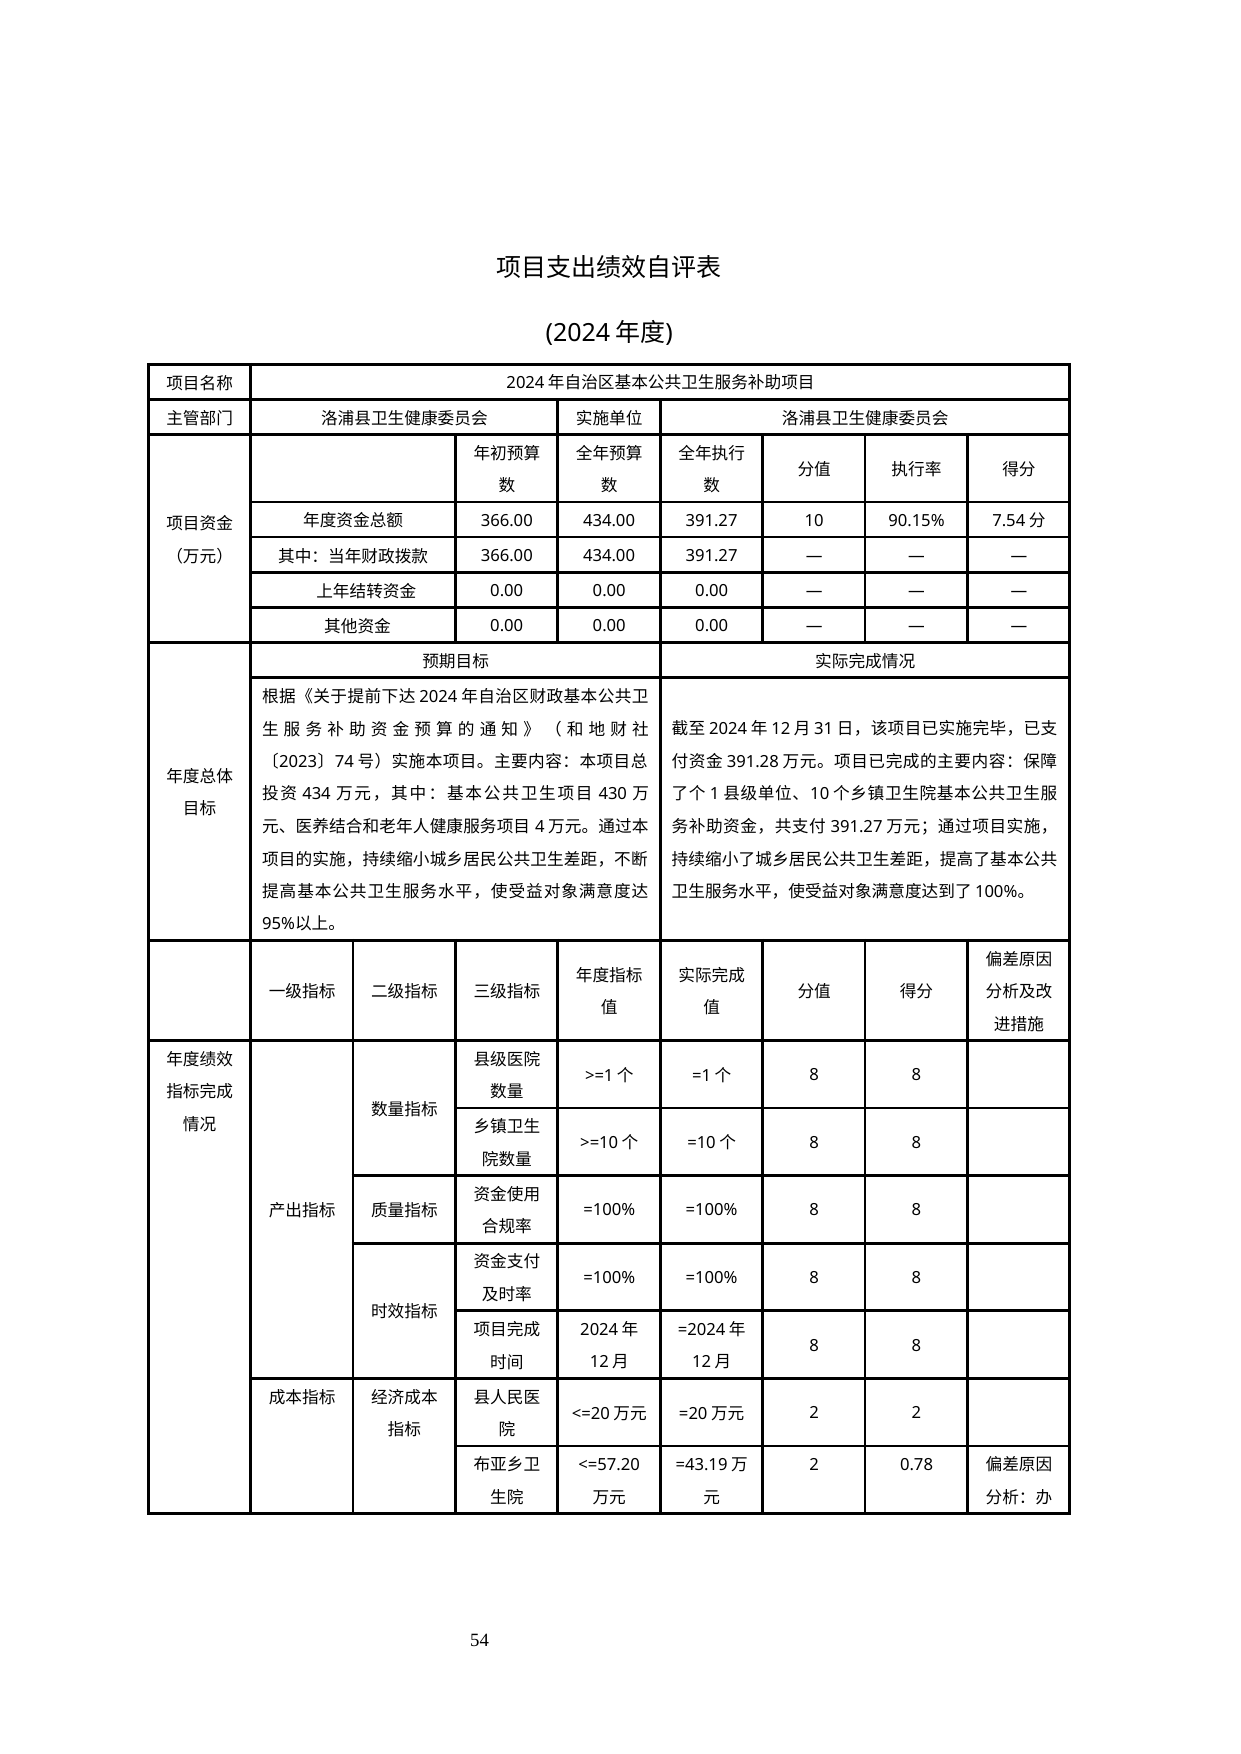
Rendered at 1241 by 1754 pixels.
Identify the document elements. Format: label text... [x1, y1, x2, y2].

table_cell 主管部门 [150, 401, 249, 433]
table_cell — [866, 538, 966, 571]
table_cell 366.00 [457, 538, 556, 571]
table_cell 质量指标 [354, 1177, 454, 1242]
table_cell [150, 942, 249, 1039]
table_cell 8 [866, 1245, 966, 1309]
table_cell 项目名称 [150, 366, 249, 398]
table_cell 根据《关于提前下达2024年自治区财政基本公共卫生服务补助资金预算的通知》（和地财社〔2023〕74号）实施本项目。主要内容：本项目总投资434万元，其中：基本公共卫生项目430万元、医养结合和老年人健康服务项目4万元。通过本项目的实施，持续缩小城乡居民公共卫生差距，不断提高基本公共卫生服务水平，使受益对象满意度达95%以上。 [252, 679, 659, 939]
table_cell 全年预算数 [559, 436, 659, 501]
table_cell 洛浦县卫生健康委员会 [252, 401, 556, 433]
table_cell 得分 [866, 942, 966, 1039]
table_cell — [969, 609, 1068, 641]
table_cell 截至2024年12月31日，该项目已实施完毕，已支付资金391.28万元。项目已完成的主要内容：保障了个1县级单位、10个乡镇卫生院基本公共卫生服务补助资金，共支付391.27万元；通过项目实施，持续缩小了城乡居民公共卫生差距，提高了基本公共卫生服务水平，使受益对象满意度达到了100%。 [662, 679, 1068, 939]
table_cell 8 [764, 1042, 864, 1107]
table_cell =100% [662, 1245, 761, 1309]
table_cell =100% [662, 1177, 761, 1242]
table_cell — [969, 538, 1068, 571]
table_cell 洛浦县卫生健康委员会 [662, 401, 1068, 433]
table_cell — [866, 574, 966, 606]
table_header 项目支出绩效自评表 [148, 233, 1070, 298]
table_cell 乡镇卫生院数量 [457, 1109, 556, 1174]
table_cell 预期目标 [252, 644, 659, 676]
table_cell 资金使用合规率 [457, 1177, 556, 1242]
table_cell 经济成本指标 [354, 1380, 454, 1512]
table_cell 2 [764, 1447, 864, 1512]
table_cell 8 [866, 1312, 966, 1377]
table_cell [969, 1380, 1068, 1444]
table_cell — [764, 574, 864, 606]
table_cell [969, 1312, 1068, 1377]
table_cell 县级医院数量 [457, 1042, 556, 1107]
table_cell [969, 1042, 1068, 1107]
table_cell 三级指标 [457, 942, 556, 1039]
table_cell [969, 1245, 1068, 1309]
table_cell >=10个 [559, 1109, 659, 1174]
table_cell 2 [866, 1380, 966, 1444]
table_cell 执行率 [866, 436, 966, 501]
table_cell 434.00 [559, 538, 659, 571]
table_cell 2024年自治区基本公共卫生服务补助项目 [252, 366, 1068, 398]
table_cell 全年执行数 [662, 436, 761, 501]
table_cell 年度资金总额 [252, 503, 454, 536]
table_cell 年度总体目标 [150, 644, 249, 939]
table_cell =1个 [662, 1042, 761, 1107]
table_cell 7.54分 [969, 503, 1068, 536]
table_cell 年度绩效指标完成情况 [150, 1042, 249, 1512]
table_cell 0.78 [866, 1447, 966, 1512]
table_cell =100% [559, 1245, 659, 1309]
table_cell 分值 [764, 942, 864, 1039]
table_cell [969, 1109, 1068, 1174]
table_cell 8 [764, 1312, 864, 1377]
table_cell 一级指标 [252, 942, 352, 1039]
table_cell 偏差原因分析及改进措施 [969, 942, 1068, 1039]
table_cell 2024年12月 [559, 1312, 659, 1377]
table_cell 391.27 [662, 538, 761, 571]
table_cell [969, 1447, 1068, 1512]
table_cell [969, 1177, 1068, 1242]
table_cell 项目完成时间 [457, 1312, 556, 1377]
table_cell 二级指标 [354, 942, 454, 1039]
table_cell >=1个 [559, 1042, 659, 1107]
table_cell 0.00 [559, 574, 659, 606]
table_cell 8 [764, 1109, 864, 1174]
table_cell 0.00 [457, 609, 556, 641]
table_cell 8 [764, 1245, 864, 1309]
table_cell (2024年度) [148, 298, 1070, 363]
table_cell — [969, 574, 1068, 606]
table_cell [252, 436, 454, 501]
table_cell 8 [866, 1042, 966, 1107]
table_cell =43.19万元 [662, 1447, 761, 1512]
table_cell 8 [764, 1177, 864, 1242]
table_cell — [866, 609, 966, 641]
table_cell 2 [764, 1380, 864, 1444]
table_cell 项目资金 （万元） [150, 436, 249, 641]
table_cell — [764, 609, 864, 641]
table_cell 县人民医院 [457, 1380, 556, 1444]
table_cell 8 [866, 1109, 966, 1174]
table_cell 成本指标 [252, 1380, 352, 1512]
table_cell 434.00 [559, 503, 659, 536]
table_cell 上年结转资金 [252, 574, 454, 606]
table_cell 0.00 [662, 609, 761, 641]
table_cell 0.00 [559, 609, 659, 641]
table_cell 得分 [969, 436, 1068, 501]
table_cell 10 [764, 503, 864, 536]
table_cell 分值 [764, 436, 864, 501]
table_cell 90.15% [866, 503, 966, 536]
table_cell 产出指标 [252, 1042, 352, 1377]
table_cell 其中：当年财政拨款 [252, 538, 454, 571]
table_cell 实际完成值 [662, 942, 761, 1039]
table_cell 实施单位 [559, 401, 659, 433]
table_cell 366.00 [457, 503, 556, 536]
table_cell =100% [559, 1177, 659, 1242]
table_cell 时效指标 [354, 1245, 454, 1377]
table_cell 391.27 [662, 503, 761, 536]
table_cell — [764, 538, 864, 571]
table_cell 其他资金 [252, 609, 454, 641]
table_cell <=57.20万元 [559, 1447, 659, 1512]
table_cell 布亚乡卫生院 [457, 1447, 556, 1512]
table_cell =2024年12月 [662, 1312, 761, 1377]
table_cell 数量指标 [354, 1042, 454, 1174]
table_cell 8 [866, 1177, 966, 1242]
table_cell =20万元 [662, 1380, 761, 1444]
table_cell =10个 [662, 1109, 761, 1174]
table_cell <=20万元 [559, 1380, 659, 1444]
table_cell 年初预算数 [457, 436, 556, 501]
table_cell 0.00 [457, 574, 556, 606]
table_cell 年度指标值 [559, 942, 659, 1039]
table_cell 实际完成情况 [662, 644, 1068, 676]
table_cell 0.00 [662, 574, 761, 606]
table_cell 资金支付及时率 [457, 1245, 556, 1309]
